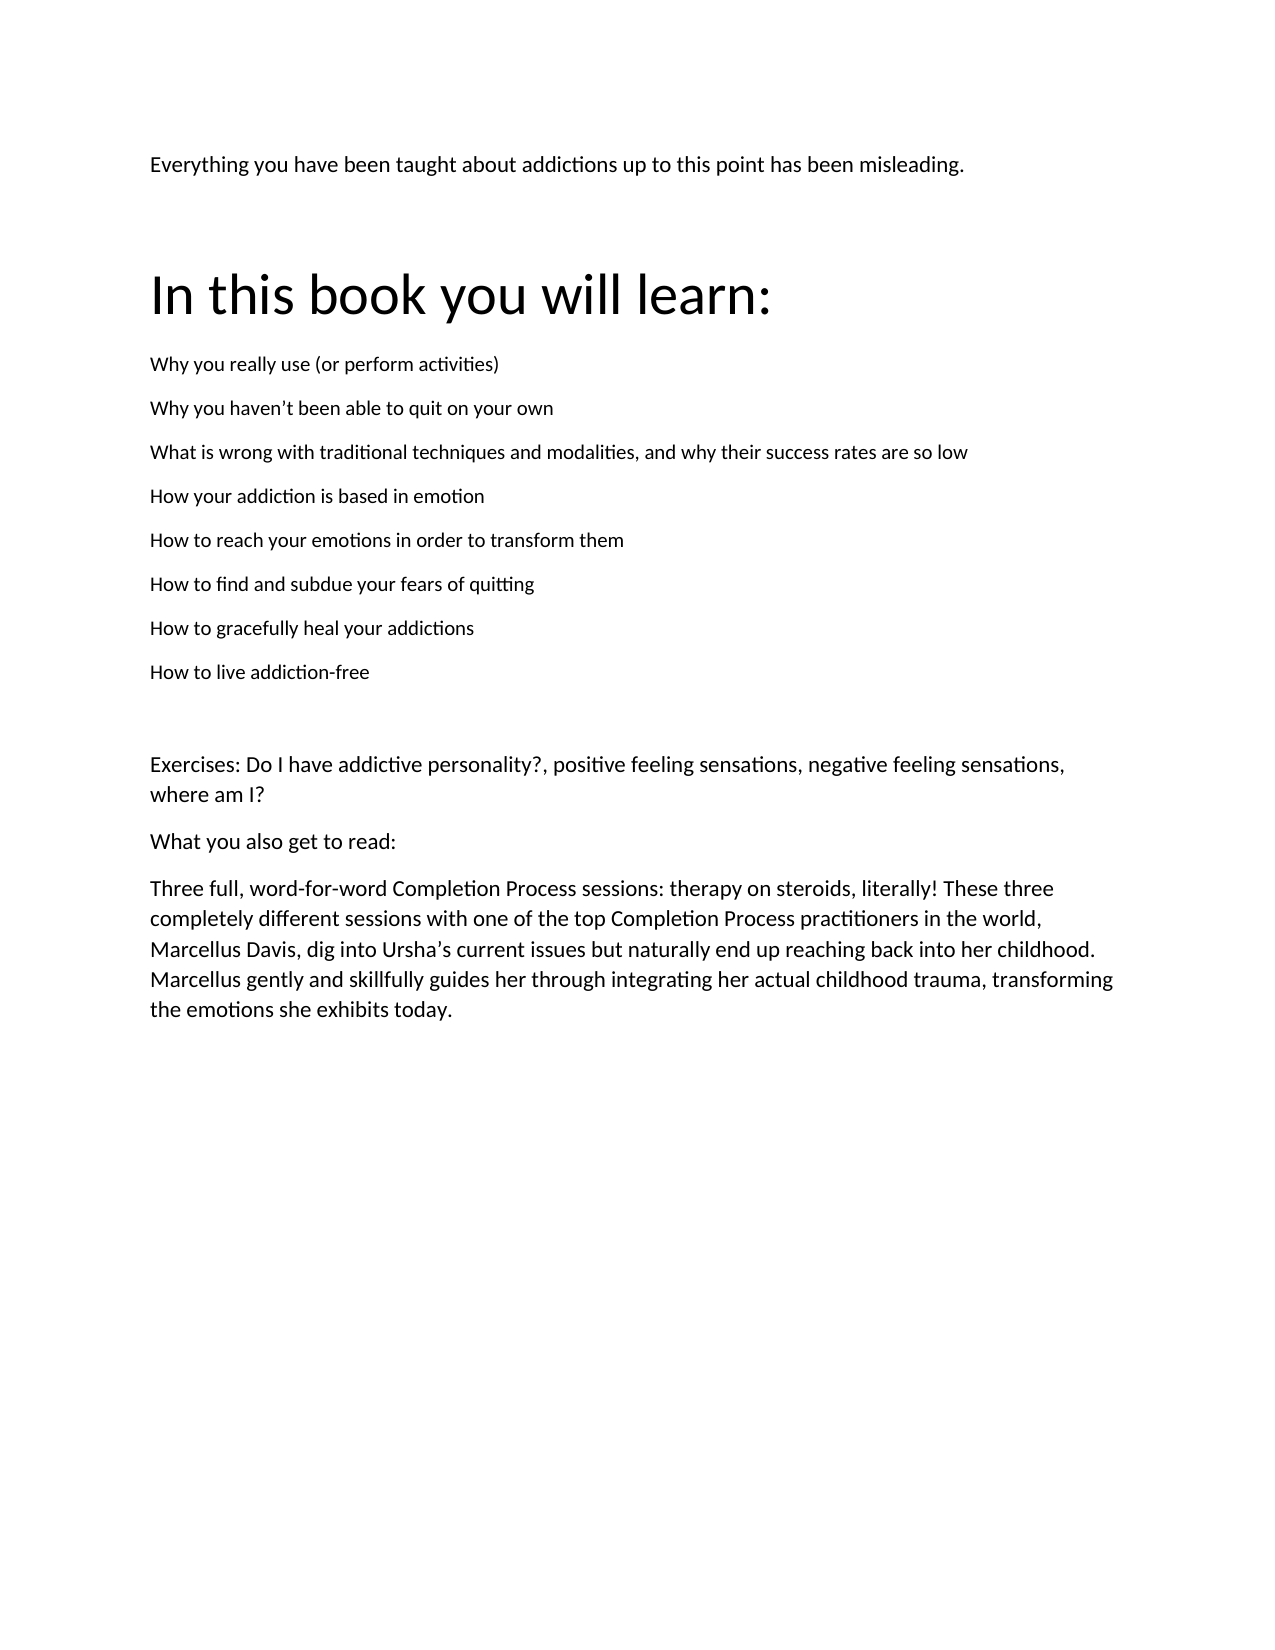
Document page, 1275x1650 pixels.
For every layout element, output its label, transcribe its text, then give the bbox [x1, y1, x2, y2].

text Everything you have been taught about addictions up to this point has been misleading. [150, 150, 1125, 178]
text What you also get to read: [150, 827, 1125, 856]
text Why you haven’t been able to quit on your own [150, 395, 1125, 421]
text How to reach your emotions in order to transform them [150, 527, 1125, 553]
text How to live addiction-free [150, 659, 1125, 685]
text In this book you will learn: [150, 257, 1125, 329]
text How to gracefully heal your addictions [150, 615, 1125, 641]
text What is wrong with traditional techniques and modalities, and why their success rates are so low [150, 439, 1125, 464]
text How your addiction is based in emotion [150, 483, 1125, 509]
text How to find and subdue your fears of quitting [150, 571, 1125, 597]
text Exercises: Do I have addictive personality?, positive feeling sensations, negative feeling sensations, where am I? [150, 750, 1125, 809]
text Three full, word-for-word Completion Process sessions: therapy on steroids, literally! These three completely different sessions with one of the top Completion Process practitioners in the world, Marcellus Davis, dig into Ursha’s current issues but naturally end up reaching back into her childhood. Marcellus gently and skillfully guides her through integrating her actual childhood trauma, transforming the emotions she exhibits today. [150, 874, 1125, 1023]
text Why you really use (or perform activities) [150, 351, 1125, 376]
